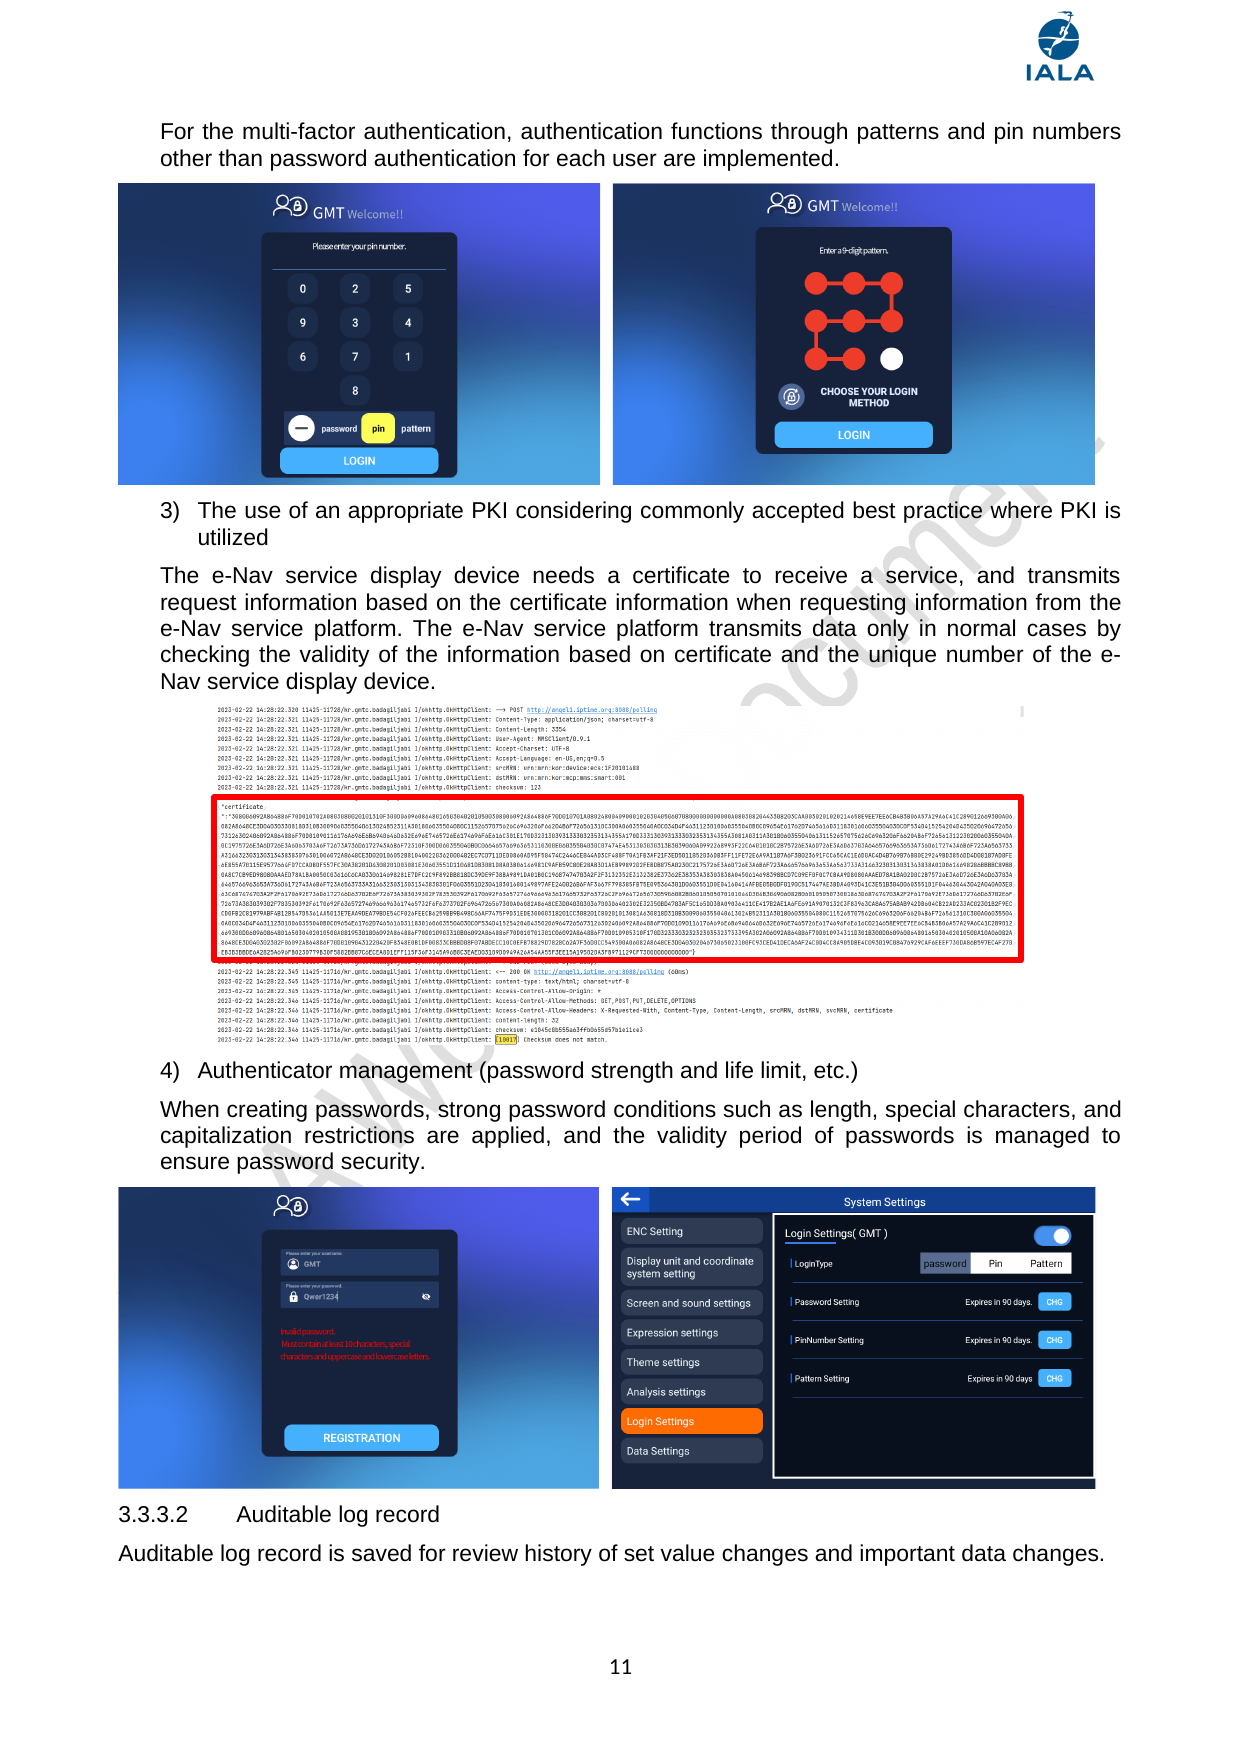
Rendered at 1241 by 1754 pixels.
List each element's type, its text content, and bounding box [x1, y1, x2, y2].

list Authenticator management (password strength and life limit, etc.) [160, 1057, 1122, 1083]
list The use of an appropriate PKI considering commonly accepted best practice where PKI is utilized [160, 497, 1122, 550]
picture [611, 1187, 1097, 1489]
picture [1011, 3, 1106, 96]
subtitle Auditable log record [118, 1501, 1122, 1527]
picture [118, 1187, 599, 1489]
text For the multi-factor authentication, authentication functions through patterns and pin numbers other than password authentication for each user are implemented. [160, 118, 1122, 171]
picture [216, 706, 1024, 794]
text Auditable log record is saved for review history of set value changes and important data changes. [118, 1539, 1122, 1566]
picture [612, 183, 1095, 485]
picture [216, 963, 1024, 1045]
text The e-Nav service display device needs a certificate to receive a service, and transmits request information based on the certificate information when requesting information from the e-Nav service platform. The e-Nav service platform transmits data only in normal cases by checking the validity of the information based on certificate and the unique number of the e-Nav service display device. [160, 562, 1122, 694]
picture [217, 800, 1018, 957]
picture [118, 183, 600, 485]
text When creating passwords, strong password conditions such as length, special characters, and capitalization restrictions are applied, and the validity period of passwords is managed to ensure password security. [160, 1096, 1122, 1174]
